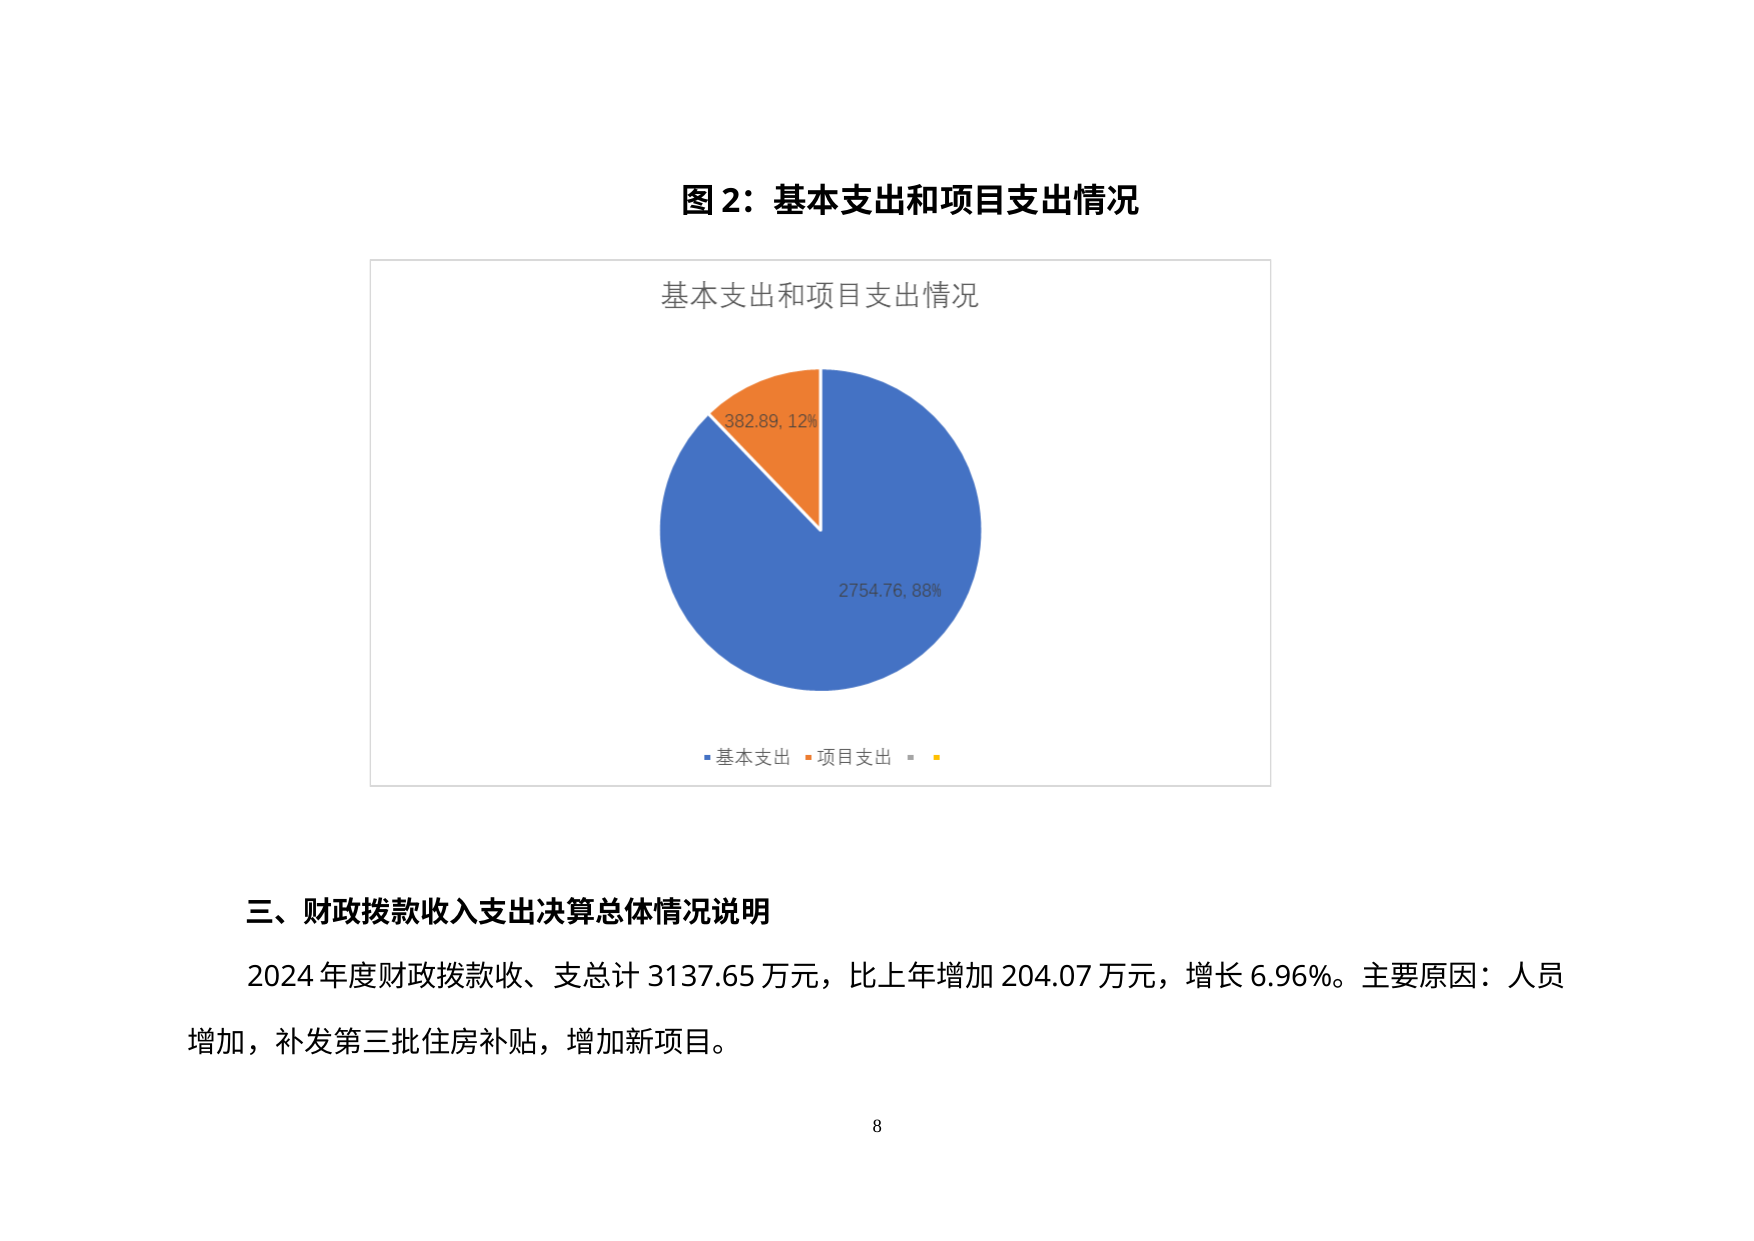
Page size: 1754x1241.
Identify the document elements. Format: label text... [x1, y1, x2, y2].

text 2024年度财政拨款收、支总计3137.65万元，比上年增加204.07万元，增长6.96%。主要原因：人员增加，补发第三批住房补贴，增加新项目。 [187, 942, 1566, 1072]
picture [369, 259, 1272, 787]
text 三、财政拨款收入支出决算总体情况说明 [187, 877, 1566, 942]
subtitle 图2：基本支出和项目支出情况 [187, 165, 1566, 230]
